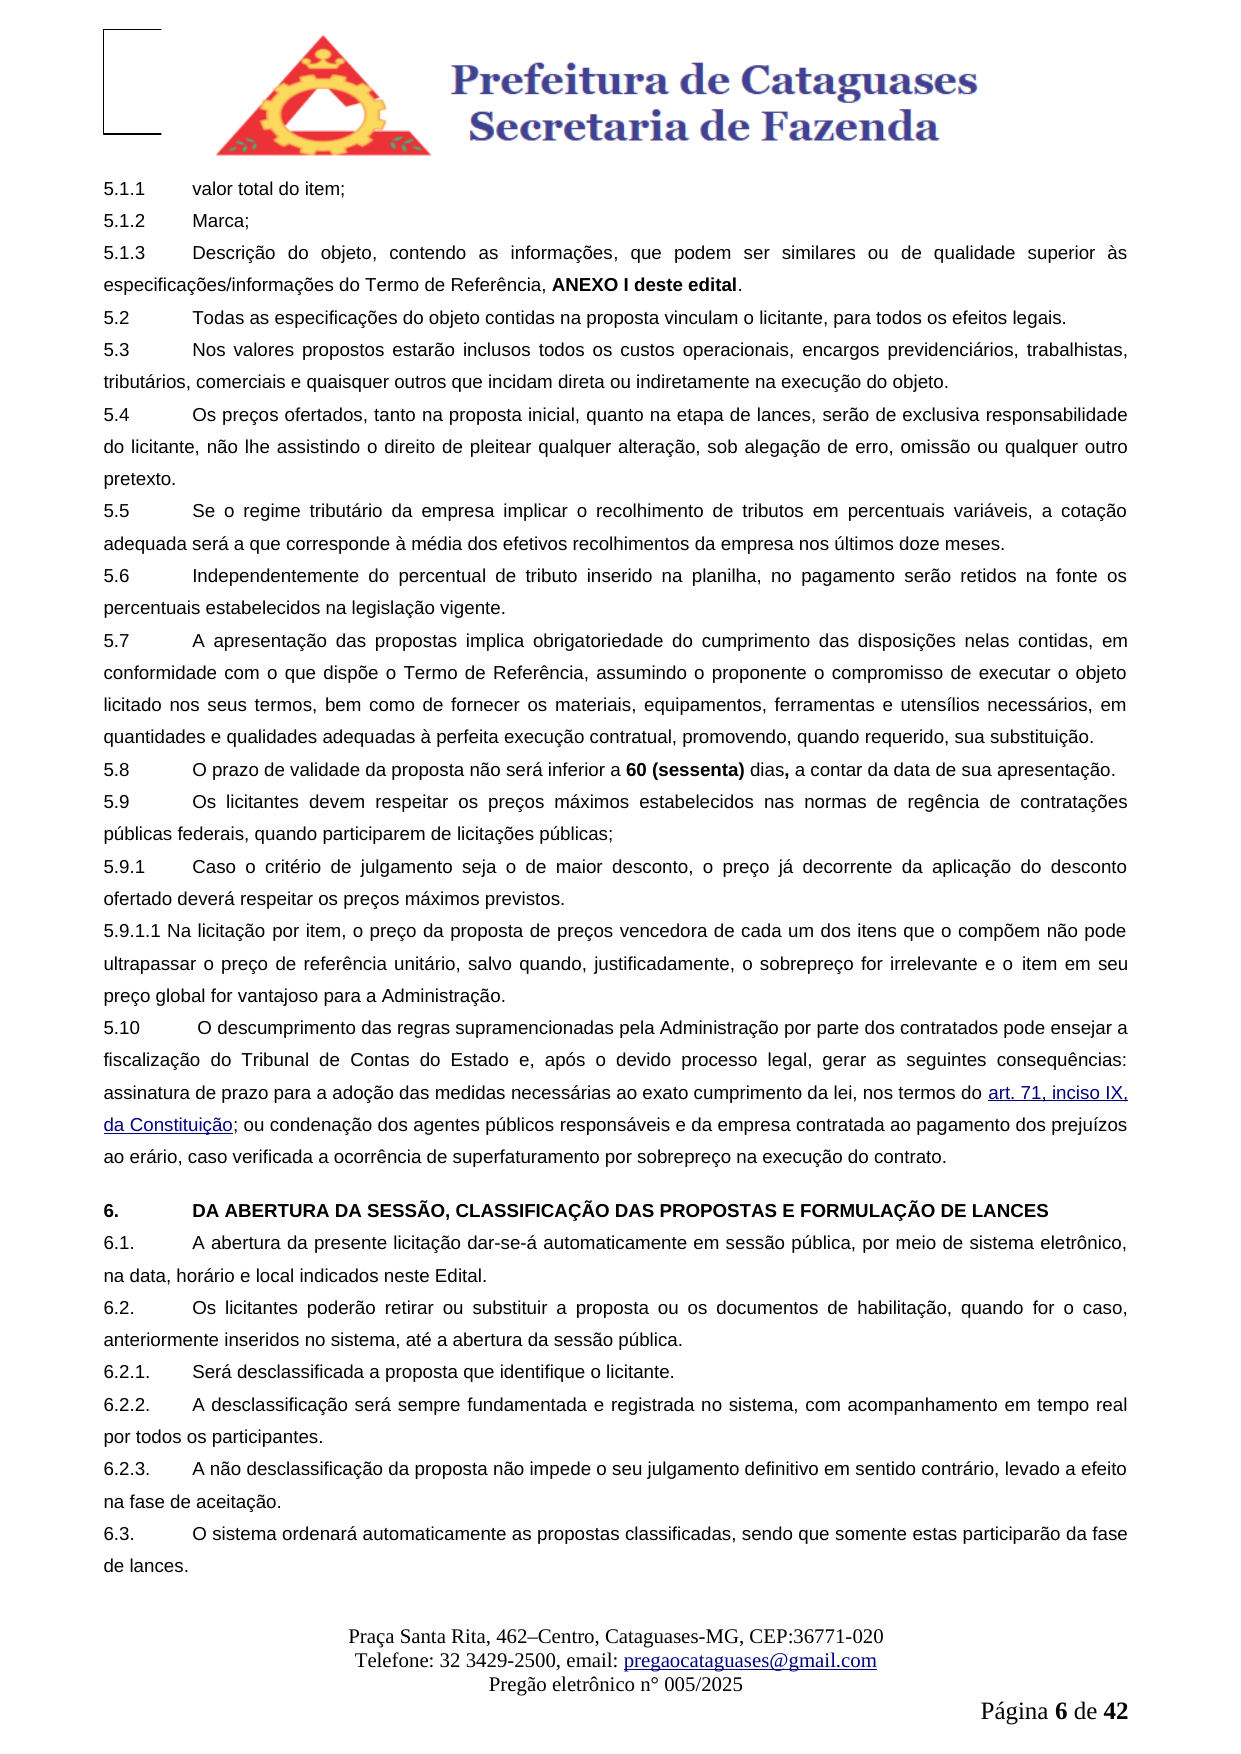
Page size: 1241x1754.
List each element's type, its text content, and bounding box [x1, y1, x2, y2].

text 5.9.1.1 Na licitação por item, o preço da proposta de preços vencedora de cada um dos itens que o compõem não pode ultrapassar o preço de referência unitário, salvo quando, justificadamente, o sobrepreço for irrelevante e o item em seu preço global for vantajoso para a Administração. [103, 920, 1128, 1006]
list A não desclassificação da proposta não impede o seu julgamento definitivo em sentido contrário, levado a efeito na fase de aceitação. [103, 1458, 1128, 1512]
list O prazo de validade da proposta não será inferior a 60 (sessenta) dias, a contar da data de sua apresentação. [103, 758, 1128, 780]
list Os licitantes devem respeitar os preços máximos estabelecidos nas normas de regência de contratações públicas federais, quando participarem de licitações públicas; [103, 791, 1128, 845]
list Será desclassificada a proposta que identifique o licitante. [103, 1361, 1128, 1383]
list valor total do item; [103, 177, 1128, 199]
list A abertura da presente licitação dar-se-á automaticamente em sessão pública, por meio de sistema eletrônico, na data, horário e local indicados neste Edital. [103, 1232, 1128, 1286]
list DA ABERTURA DA SESSÃO, CLASSIFICAÇÃO DAS PROPOSTAS E FORMULAÇÃO DE LANCES [103, 1200, 1128, 1221]
list Caso o critério de julgamento seja o de maior desconto, o preço já decorrente da aplicação do desconto ofertado deverá respeitar os preços máximos previstos. [103, 855, 1128, 909]
list Independentemente do percentual de tributo inserido na planilha, no pagamento serão retidos na fonte os percentuais estabelecidos na legislação vigente. [103, 565, 1128, 619]
picture [161, 29, 1071, 177]
list A apresentação das propostas implica obrigatoriedade do cumprimento das disposições nelas contidas, em conformidade com o que dispõe o Termo de Referência, assumindo o proponente o compromisso de executar o objeto licitado nos seus termos, bem como de fornecer os materiais, equipamentos, ferramentas e utensílios necessários, em quantidades e qualidades adequadas à perfeita execução contratual, promovendo, quando requerido, sua substituição. [103, 629, 1128, 748]
list A desclassificação será sempre fundamentada e registrada no sistema, com acompanhamento em tempo real por todos os participantes. [103, 1394, 1128, 1447]
list Descrição do objeto, contendo as informações, que podem ser similares ou de qualidade superior às especificações/informações do Termo de Referência, ANEXO I deste edital. [103, 242, 1128, 296]
list Todas as especificações do objeto contidas na proposta vinculam o licitante, para todos os efeitos legais. [103, 306, 1128, 328]
list Os licitantes poderão retirar ou substituir a proposta ou os documentos de habilitação, quando for o caso, anteriormente inseridos no sistema, até a abertura da sessão pública. [103, 1297, 1128, 1351]
list Nos valores propostos estarão inclusos todos os custos operacionais, encargos previdenciários, trabalhistas, tributários, comerciais e quaisquer outros que incidam direta ou indiretamente na execução do objeto. [103, 339, 1128, 393]
list O sistema ordenará automaticamente as propostas classificadas, sendo que somente estas participarão da fase de lances. [103, 1523, 1128, 1577]
list Os preços ofertados, tanto na proposta inicial, quanto na etapa de lances, serão de exclusiva responsabilidade do licitante, não lhe assistindo o direito de pleitear qualquer alteração, sob alegação de erro, omissão ou qualquer outro pretexto. [103, 403, 1128, 489]
list Marca; [103, 209, 1128, 231]
list Se o regime tributário da empresa implicar o recolhimento de tributos em percentuais variáveis, a cotação adequada será a que corresponde à média dos efetivos recolhimentos da empresa nos últimos doze meses. [103, 500, 1128, 554]
list O descumprimento das regras supramencionadas pela Administração por parte dos contratados pode ensejar a fiscalização do Tribunal de Contas do Estado e, após o devido processo legal, gerar as seguintes consequências: assinatura de prazo para a adoção das medidas necessárias ao exato cumprimento da lei, nos termos do art. 71, inciso IX, da Constituição; ou condenação dos agentes públicos responsáveis e da empresa contratada ao pagamento dos prejuízos ao erário, caso verificada a ocorrência de superfaturamento por sobrepreço na execução do contrato. [103, 1017, 1128, 1168]
